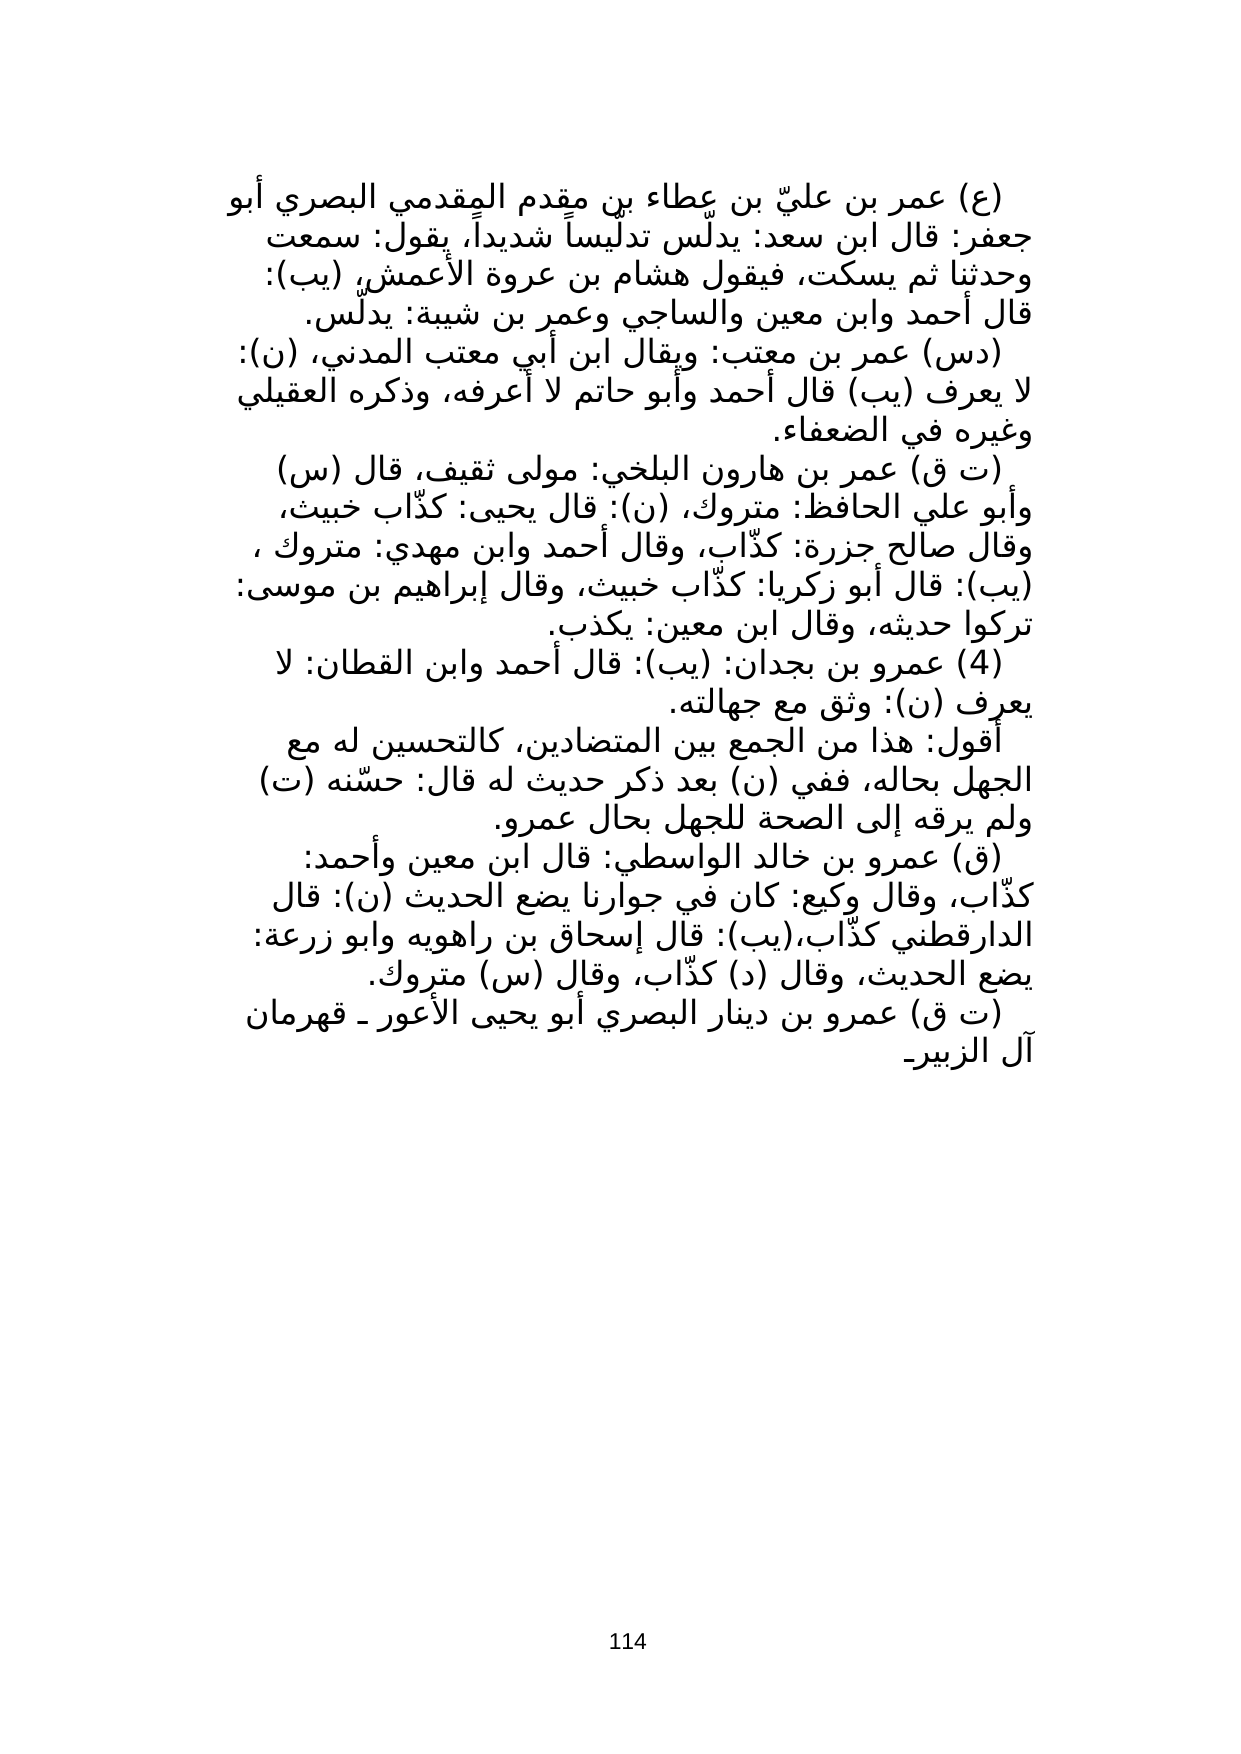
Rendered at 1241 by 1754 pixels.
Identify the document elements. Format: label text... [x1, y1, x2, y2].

text (ع) عمر بن عليّ بن عطاء بن مقدم المقدمي البصري أبو جعفر: قال ابن سعد: يدلّس تدلّيساً شديداً، يقول: سمعت وحدثنا ثم يسكت، فيقول هشام بن عروة الأعمش، (يب): قال أحمد وابن معين والساجي وعمر بن شيبة: يدلّس. [222, 177, 1033, 333]
text (ق) عمرو بن خالد الواسطي: قال ابن معين وأحمد: كذّاب، وقال وكيع: كان في جوارنا يضع الحديث (ن): قال الدارقطني كذّاب،(يب): قال إسحاق بن راهويه وابو زرعة: يضع الحديث، وقال (د) كذّاب، وقال (س) متروك. [222, 838, 1033, 993]
text (دس) عمر بن معتب: ويقال ابن أبي معتب المدني، (ن): لا يعرف (يب) قال أحمد وأبو حاتم لا أعرفه، وذكره العقيلي وغيره في الضعفاء. [222, 333, 1033, 449]
text (ت ق) عمر بن هارون البلخي: مولى ثقيف، قال (س) وأبو علي الحافظ: متروك، (ن): قال يحيى: كذّاب خبيث، وقال صالح جزرة: كذّاب، وقال أحمد وابن مهدي: متروك ، (يب): قال أبو زكريا: كذّاب خبيث، وقال إبراهيم بن موسى: تركوا حديثه، وقال ابن معين: يكذب. [222, 449, 1033, 643]
text أقول: هذا من الجمع بين المتضادين، كالتحسين له مع الجهل بحاله، ففي (ن) بعد ذكر حديث له قال: حسّنه (ت) ولم يرقه إلى الصحة للجهل بحال عمرو. [222, 721, 1033, 838]
text (ت ق) عمرو بن دينار البصري أبو يحيى الأعور ـ قهرمان آل الزبيرـ [222, 993, 1033, 1071]
text (4) عمرو بن بجدان: (يب): قال أحمد وابن القطان: لا يعرف (ن): وثق مع جهالته. [222, 643, 1033, 721]
